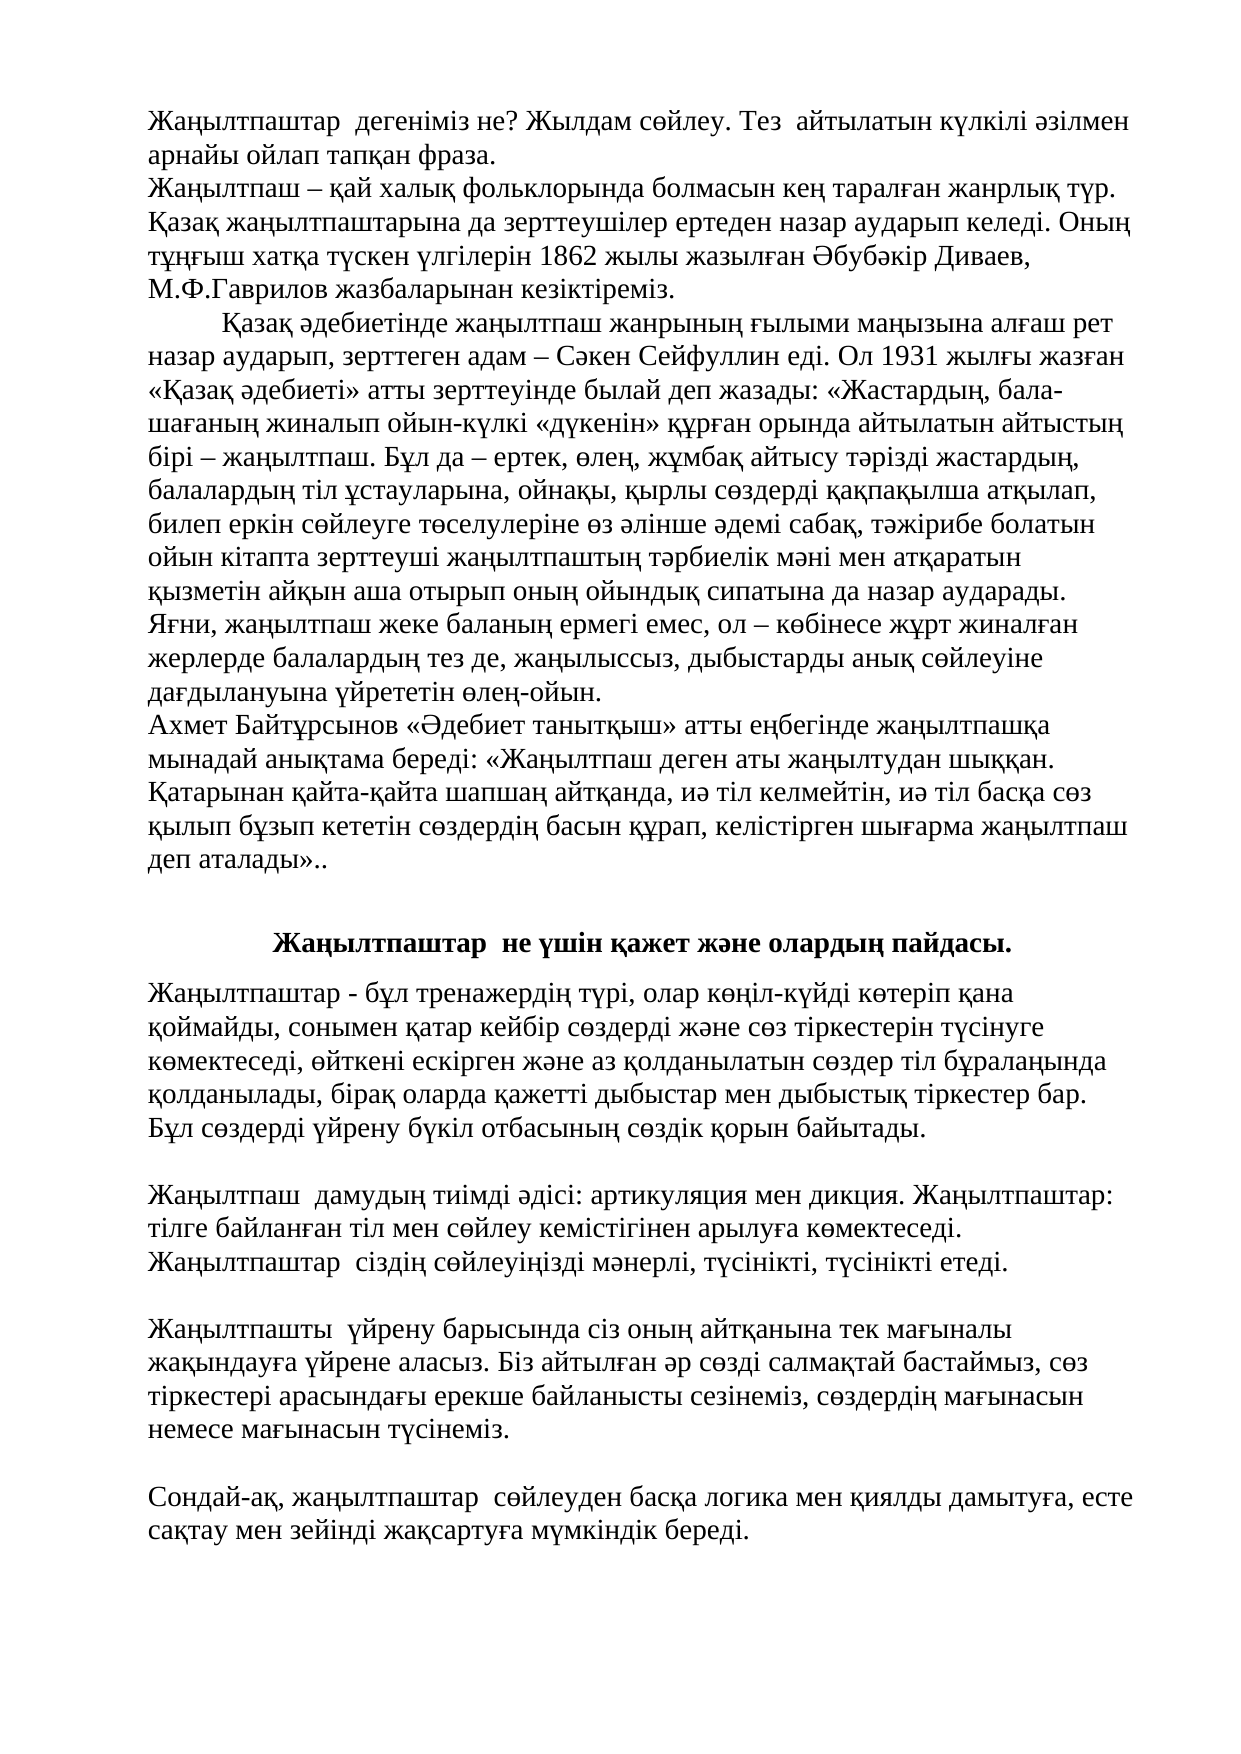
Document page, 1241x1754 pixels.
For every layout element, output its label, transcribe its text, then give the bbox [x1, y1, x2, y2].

text Қазақ әдебиетінде жаңылтпаш жанрының ғылыми маңызына алғаш рет назар аударып, зерттеген адам – Сәкен Сейфуллин едi. Ол 1931 жылғы жазған «Қазақ әдебиетi» атты зерттеуiнде былай деп жазады: «Жастардың, бала-шағаның жиналып ойын-күлкi «дүкенiн» құрған орында айтылатын айтыстың бiрi – жаңылтпаш. Бұл да – ертек, өлең, жұмбақ айтысу тәрiздi жастардың, балалардың тiл ұстауларына, ойнақы, қырлы сөздердi қақпақылша атқылап, билеп еркiн сөйлеуге төселулерiне өз әлiнше әдемi сабақ, тәжiрибе болатын ойын кiтапта зерттеушi жаңылтпаштың тәрбиелiк мәнi мен атқаратын қызметiн айқын аша отырып оның ойындық сипатына да назар аударады. Яғни, жаңылтпаш жеке баланың ермегi емес, ол – көбiнесе жұрт жиналған жерлерде балалардың тез де, жаңылыссыз, дыбыстарды анық сөйлеуiне дағдылануына үйрететiн өлең-ойын. [148, 305, 1137, 707]
text Жаңылтпаштар не үшін қажет және олардың пайдасы. [148, 925, 1137, 959]
text Жаңылтпаштар дегеніміз не? Жылдам сөйлеу. Тез айтылатын күлкілі әзілмен арнайы ойлап тапқан фраза. Жаңылтпаш – қай халық фольклорында болмасын кең таралған жанрлық түр. Қазақ жаңылтпаштарына да зерттеушiлер ертеден назар аударып келедi. Оның тұңғыш хатқа түскен үлгiлерiн 1862 жылы жазылған Әбубәкір Диваев, М.Ф.Гаврилов жазбаларынан кезiктiремiз. [148, 103, 1137, 305]
text Жаңылтпаштар - бұл тренажердің түрі, олар көңіл-күйді көтеріп қана қоймайды, сонымен қатар кейбір сөздерді және сөз тіркестерін түсінуге көмектеседі, өйткені ескірген және аз қолданылатын сөздер тіл бұралаңында қолданылады, бірақ оларда қажетті дыбыстар мен дыбыстық тіркестер бар. Бұл сөздерді үйрену бүкіл отбасының сөздік қорын байытады. Жаңылтпаш дамудың тиімді әдісі: артикуляция мен дикция. Жаңылтпаштар: тілге байланған тіл мен сөйлеу кемістігінен арылуға көмектеседі. Жаңылтпаштар сіздің сөйлеуіңізді мәнерлі, түсінікті, түсінікті етеді. Жаңылтпашты үйрену барысында сіз оның айтқанына тек мағыналы жақындауға үйрене аласыз. Біз айтылған әр сөзді салмақтай бастаймыз, сөз тіркестері арасындағы ерекше байланысты сезінеміз, сөздердің мағынасын немесе мағынасын түсінеміз. Сондай-ақ, жаңылтпаштар сөйлеуден басқа логика мен қиялды дамытуға, есте сақтау мен зейінді жақсартуға мүмкіндік береді. [148, 976, 1137, 1546]
text Ахмет Байтұрсынов «Әдебиет танытқыш» атты еңбегінде жаңылтпашқа мынадай анықтама береді: «Жаңылтпаш деген аты жаңылтудан шыққан. Қатарынан қайта-қайта шапшаң айтқанда, иә тіл келмейтін, иә тіл басқа сөз қылып бұзып кететін сөздердің басын құрап, келістірген шығарма жаңылтпаш деп аталады».. [148, 707, 1137, 875]
